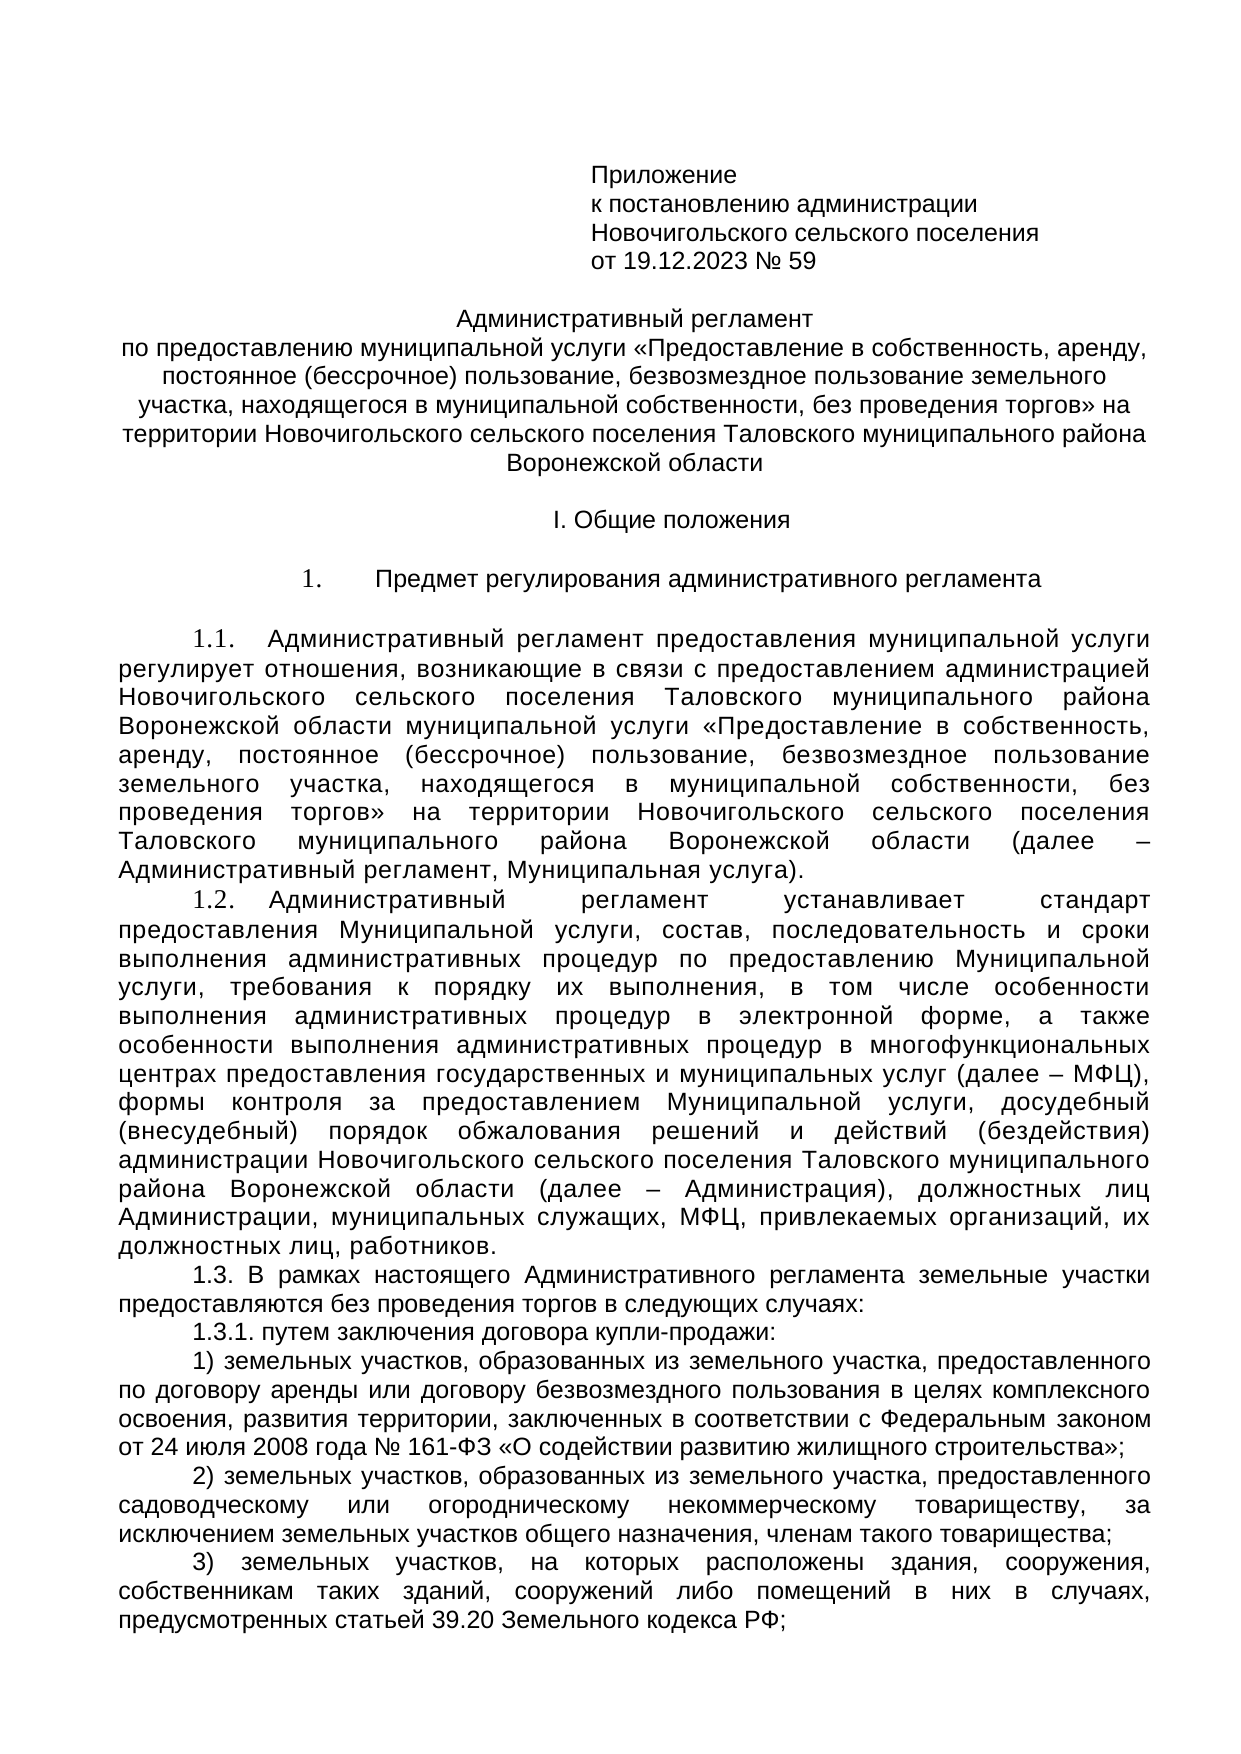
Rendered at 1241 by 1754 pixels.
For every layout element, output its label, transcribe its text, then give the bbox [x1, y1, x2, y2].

text 2) земельных участков, образованных из земельного участка, предоставленного садоводческому или огородническому некоммерческому товариществу, за исключением земельных участков общего назначения, членам такого товарищества; [118, 1461, 1152, 1547]
list Административный регламент устанавливает стандарт предоставления Муниципальной услуги, состав, последовательность и сроки выполнения административных процедур по предоставлению Муниципальной услуги, требования к порядку их выполнения, в том числе особенности выполнения административных процедур в электронной форме, а также особенности выполнения административных процедур в многофункциональных центрах предоставления государственных и муниципальных услуг (далее – МФЦ), формы контроля за предоставлением Муниципальной услуги, досудебный (внесудебный) порядок обжалования решений и действий (бездействия) администрации Новочигольского сельского поселения Таловского муниципального района Воронежской области (далее – Администрация), должностных лиц Администрации, муниципальных служащих, МФЦ, привлекаемых организаций, их должностных лиц, работников. [118, 884, 1152, 1260]
text Приложение [591, 160, 1152, 189]
text I. Общие положения [118, 505, 1152, 534]
text Новочигольского сельского поселения [591, 218, 1152, 246]
text от 19.12.2023 № 59 [591, 246, 1152, 275]
list Административный регламент предоставления муниципальной услуги регулирует отношения, возникающие в связи с предоставлением администрацией Новочигольского сельского поселения Таловского муниципального района Воронежской области муниципальной услуги «Предоставление в собственность, аренду, постоянное (бессрочное) пользование, безвозмездное пользование земельного участка, находящегося в муниципальной собственности, без проведения торгов» на территории Новочигольского сельского поселения Таловского муниципального района Воронежской области (далее – Административный регламент, Муниципальная услуга). [118, 622, 1152, 884]
text по предоставлению муниципальной услуги «Предоставление в собственность, аренду, постоянное (бессрочное) пользование, безвозмездное пользование земельного участка, находящегося в муниципальной собственности, без проведения торгов» на территории Новочигольского сельского поселения Таловского муниципального района Воронежской области [118, 333, 1152, 476]
text 1.3.1. путем заключения договора купли-продажи: [118, 1317, 1152, 1346]
text 1.3. В рамках настоящего Административного регламента земельные участки предоставляются без проведения торгов в следующих случаях: [118, 1260, 1152, 1317]
list Предмет регулирования административного регламента [118, 563, 1152, 594]
text 3) земельных участков, на которых расположены здания, сооружения, собственникам таких зданий, сооружений либо помещений в них в случаях, предусмотренных статьей 39.20 Земельного кодекса РФ; [118, 1547, 1152, 1633]
text 1) земельных участков, образованных из земельного участка, предоставленного по договору аренды или договору безвозмездного пользования в целях комплексного освоения, развития территории, заключенных в соответствии с Федеральным законом от 24 июля 2008 года № 161-ФЗ «О содействии развитию жилищного строительства»; [118, 1346, 1152, 1461]
text Административный регламент [118, 304, 1152, 333]
text к постановлению администрации [591, 189, 1152, 218]
